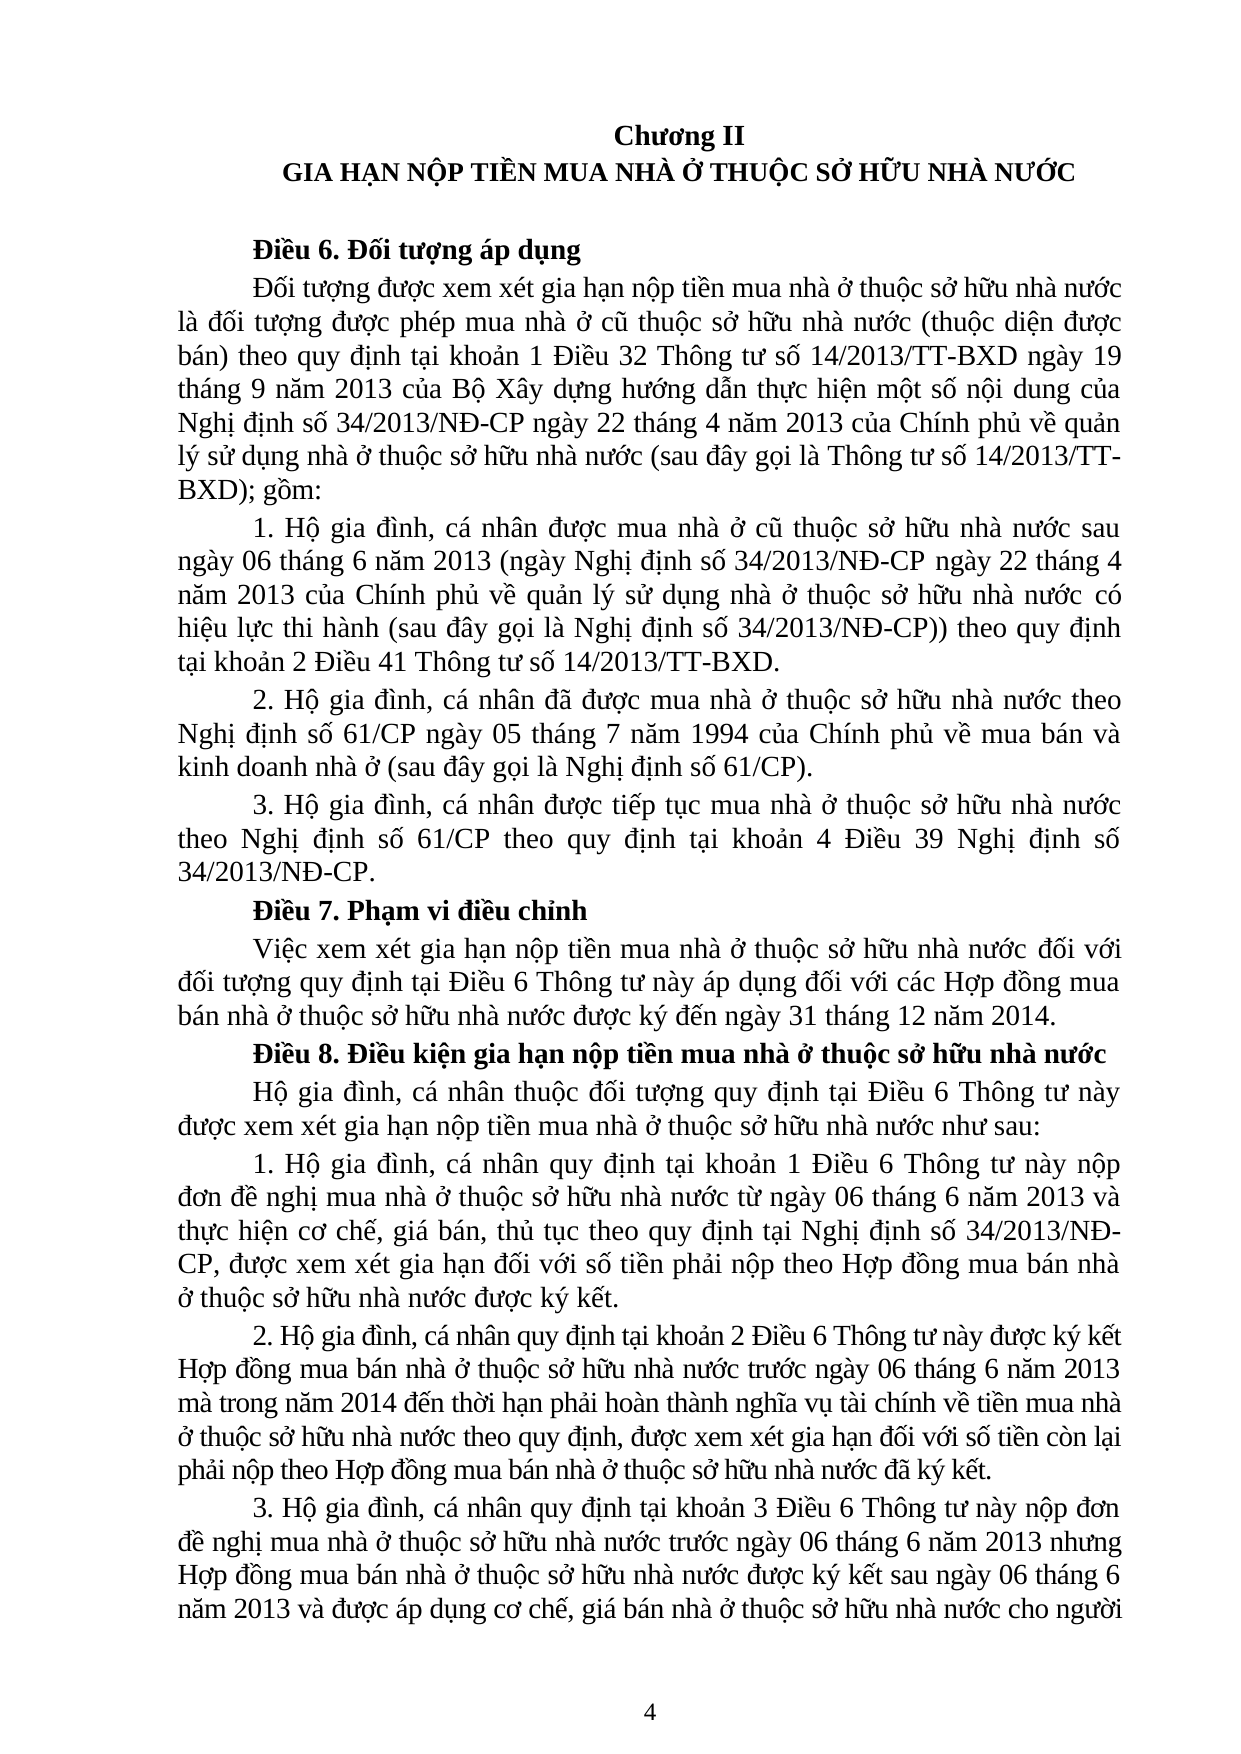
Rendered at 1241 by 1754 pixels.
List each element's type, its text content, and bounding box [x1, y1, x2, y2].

text 3. Hộ gia đình, cá nhân được tiếp tục mua nhà ở thuộc sở hữu nhà nước theo Nghị định số 61/CP theo quy định tại khoản 4 Điều 39 Nghị định số 34/2013/NĐ-CP. [177, 787, 1122, 888]
text 1. Hộ gia đình, cá nhân được mua nhà ở cũ thuộc sở hữu nhà nước sau ngày 06 tháng 6 năm 2013 (ngày Nghị định số 34/2013/NĐ-CP ngày 22 tháng 4 năm 2013 của Chính phủ về quản lý sử dụng nhà ở thuộc sở hữu nhà nước có hiệu lực thi hành (sau đây gọi là Nghị định số 34/2013/NĐ-CP)) theo quy định tại khoản 2 Điều 41 Thông tư số 14/2013/TT-BXD. [177, 510, 1122, 678]
text 2. Hộ gia đình, cá nhân đã được mua nhà ở thuộc sở hữu nhà nước theo Nghị định số 61/CP ngày 05 tháng 7 năm 1994 của Chính phủ về mua bán và kinh doanh nhà ở (sau đây gọi là Nghị định số 61/CP). [177, 682, 1122, 783]
text Điều 8. Điều kiện gia hạn nộp tiền mua nhà ở thuộc sở hữu nhà nước [177, 1036, 1122, 1069]
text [177, 1490, 1122, 1624]
text Điều 7. Phạm vi điều chỉnh [177, 893, 1122, 926]
text GIA HẠN NỘP TIỀN MUA NHÀ Ở THUỘC SỞ HỮU NHÀ NƯỚC [177, 156, 1122, 187]
text Việc xem xét gia hạn nộp tiền mua nhà ở thuộc sở hữu nhà nước đối với đối tượng quy định tại Điều 6 Thông tư này áp dụng đối với các Hợp đồng mua bán nhà ở thuộc sở hữu nhà nước được ký đến ngày 31 tháng 12 năm 2014. [177, 931, 1122, 1031]
text Đối tượng được xem xét gia hạn nộp tiền mua nhà ở thuộc sở hữu nhà nước là đối tượng được phép mua nhà ở cũ thuộc sở hữu nhà nước (thuộc diện được bán) theo quy định tại khoản 1 Điều 32 Thông tư số 14/2013/TT-BXD ngày 19 tháng 9 năm 2013 của Bộ Xây dựng hướng dẫn thực hiện một số nội dung của Nghị định số 34/2013/NĐ-CP ngày 22 tháng 4 năm 2013 của Chính phủ về quản lý sử dụng nhà ở thuộc sở hữu nhà nước (sau đây gọi là Thông tư số 14/2013/TT-BXD); gồm: [177, 271, 1122, 505]
text 1. Hộ gia đình, cá nhân quy định tại khoản 1 Điều 6 Thông tư này nộp đơn đề nghị mua nhà ở thuộc sở hữu nhà nước từ ngày 06 tháng 6 năm 2013 và thực hiện cơ chế, giá bán, thủ tục theo quy định tại Nghị định số 34/2013/NĐ-CP, được xem xét gia hạn đối với số tiền phải nộp theo Hợp đồng mua bán nhà ở thuộc sở hữu nhà nước được ký kết. [177, 1146, 1122, 1313]
text Điều 6. Đối tượng áp dụng [177, 232, 1122, 266]
text Chương II [177, 118, 1122, 152]
text 2. Hộ gia đình, cá nhân quy định tại khoản 2 Điều 6 Thông tư này được ký kết Hợp đồng mua bán nhà ở thuộc sở hữu nhà nước trước ngày 06 tháng 6 năm 2013 mà trong năm 2014 đến thời hạn phải hoàn thành nghĩa vụ tài chính về tiền mua nhà ở thuộc sở hữu nhà nước theo quy định, được xem xét gia hạn đối với số tiền còn lại phải nộp theo Hợp đồng mua bán nhà ở thuộc sở hữu nhà nước đã ký kết. [177, 1318, 1122, 1486]
text Hộ gia đình, cá nhân thuộc đối tượng quy định tại Điều 6 Thông tư này được xem xét gia hạn nộp tiền mua nhà ở thuộc sở hữu nhà nước như sau: [177, 1074, 1122, 1141]
